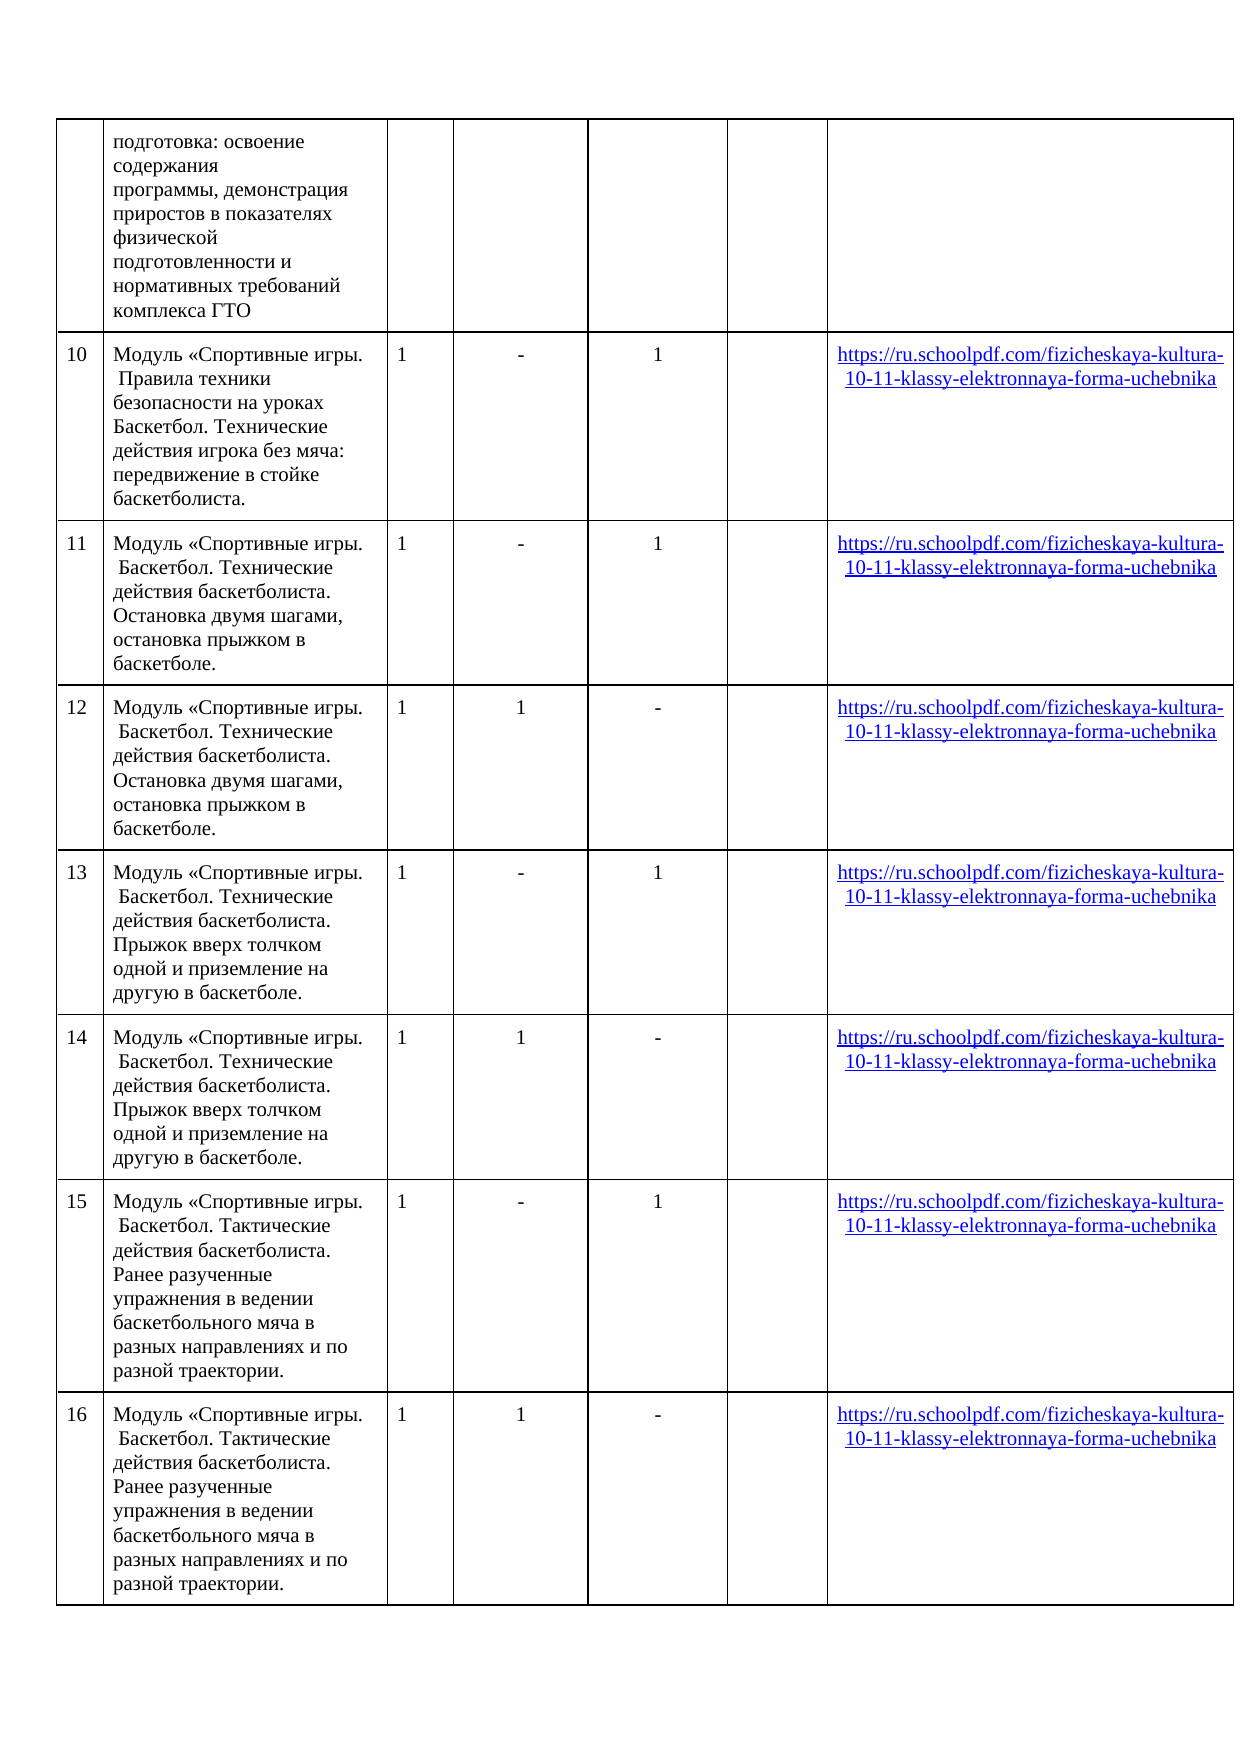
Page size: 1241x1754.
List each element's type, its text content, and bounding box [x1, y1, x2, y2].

table_cell [728, 333, 827, 520]
table_cell - [454, 851, 587, 1014]
table_cell 1 [388, 1180, 453, 1391]
table_cell - [589, 1015, 727, 1178]
table_cell [728, 686, 827, 849]
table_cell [828, 1393, 1233, 1604]
table_cell 13 [57, 850, 103, 1014]
table_cell Модуль «Спортивные игры. Баскетбол. Технические действия баскетболиста. Прыжок вверх толчком одной и приземление на другую в баскетболе. [104, 851, 387, 1014]
table_cell Модуль «Спортивные игры. Баскетбол. Технические действия баскетболиста. Остановка двумя шагами, остановка прыжком в баскетболе. [104, 521, 387, 684]
table_cell https://ru.schoolpdf.com/fizicheskaya-kultura-10-11-klassy-elektronnaya-forma-uchebnika [828, 1015, 1233, 1178]
table_cell [728, 1393, 827, 1604]
table_cell [728, 521, 827, 684]
table_cell Модуль «Спортивные игры. Баскетбол. Технические действия баскетболиста. Остановка двумя шагами, остановка прыжком в баскетболе. [104, 686, 387, 849]
table_cell [728, 1180, 827, 1391]
table_cell - [589, 1393, 727, 1604]
table_cell Модуль «Спортивные игры. Баскетбол. Технические действия баскетболиста. Прыжок вверх толчком одной и приземление на другую в баскетболе. [104, 1015, 387, 1178]
table_cell - [454, 521, 587, 684]
table_cell 1 [388, 686, 453, 849]
table_cell 11 [57, 521, 103, 684]
table_cell 1 [454, 686, 587, 849]
table_cell 15 [57, 1180, 103, 1391]
table_cell - [454, 1180, 587, 1391]
table_cell 16 [57, 1392, 103, 1604]
table_cell 1 [454, 1015, 587, 1178]
table_cell Модуль «Спортивные игры. Баскетбол. Тактические действия баскетболиста. Ранее разученные упражнения в ведении баскетбольного мяча в разных направлениях и по разной траектории. [104, 1393, 387, 1604]
table_cell - [454, 333, 587, 520]
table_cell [828, 120, 1233, 331]
table_cell 9 [57, 120, 103, 331]
table_cell [728, 120, 827, 331]
table_cell 1 [589, 1180, 727, 1391]
table_cell https://ru.schoolpdf.com/fizicheskaya-kultura-10-11-klassy-elektronnaya-forma-uchebnika [828, 851, 1233, 1014]
table_cell 10 [57, 332, 103, 520]
table_cell 12 [57, 685, 103, 849]
table_cell 1 [388, 120, 453, 331]
table_cell Модуль «Спортивные игры. Баскетбол. Тактические действия баскетболиста. Ранее разученные упражнения в ведении баскетбольного мяча в разных направлениях и по разной траектории. [104, 1180, 387, 1391]
table_cell https://ru.schoolpdf.com/fizicheskaya-kultura-10-11-klassy-elektronnaya-forma-uchebnika [828, 1180, 1233, 1391]
table_cell 1 [388, 1393, 453, 1604]
table_cell 1 [589, 851, 727, 1014]
table_cell 1 [388, 521, 453, 684]
table_cell 1 [589, 521, 727, 684]
table_cell 1 [388, 1015, 453, 1178]
table_cell 1 [589, 333, 727, 520]
table_cell Модуль «Спортивные игры. Правила техники безопасности на уроках Баскетбол. Технические действия игрока без мяча: передвижение в стойке баскетболиста. [104, 333, 387, 520]
table_cell - [589, 686, 727, 849]
table_cell [728, 1015, 827, 1178]
table_cell 14 [57, 1015, 103, 1178]
table_cell 1 [454, 120, 587, 331]
table_cell - [589, 120, 727, 331]
table_cell [728, 851, 827, 1014]
table_cell https://ru.schoolpdf.com/fizicheskaya-kultura-10-11-klassy-elektronnaya-forma-uchebnika [828, 686, 1233, 849]
table_cell 1 [454, 1393, 587, 1604]
table_cell https://ru.schoolpdf.com/fizicheskaya-kultura-10-11-klassy-elektronnaya-forma-uchebnika [828, 333, 1233, 520]
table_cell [104, 120, 387, 331]
table_cell 1 [388, 333, 453, 520]
table_cell https://ru.schoolpdf.com/fizicheskaya-kultura-10-11-klassy-elektronnaya-forma-uchebnika [828, 521, 1233, 684]
table_cell 1 [388, 851, 453, 1014]
